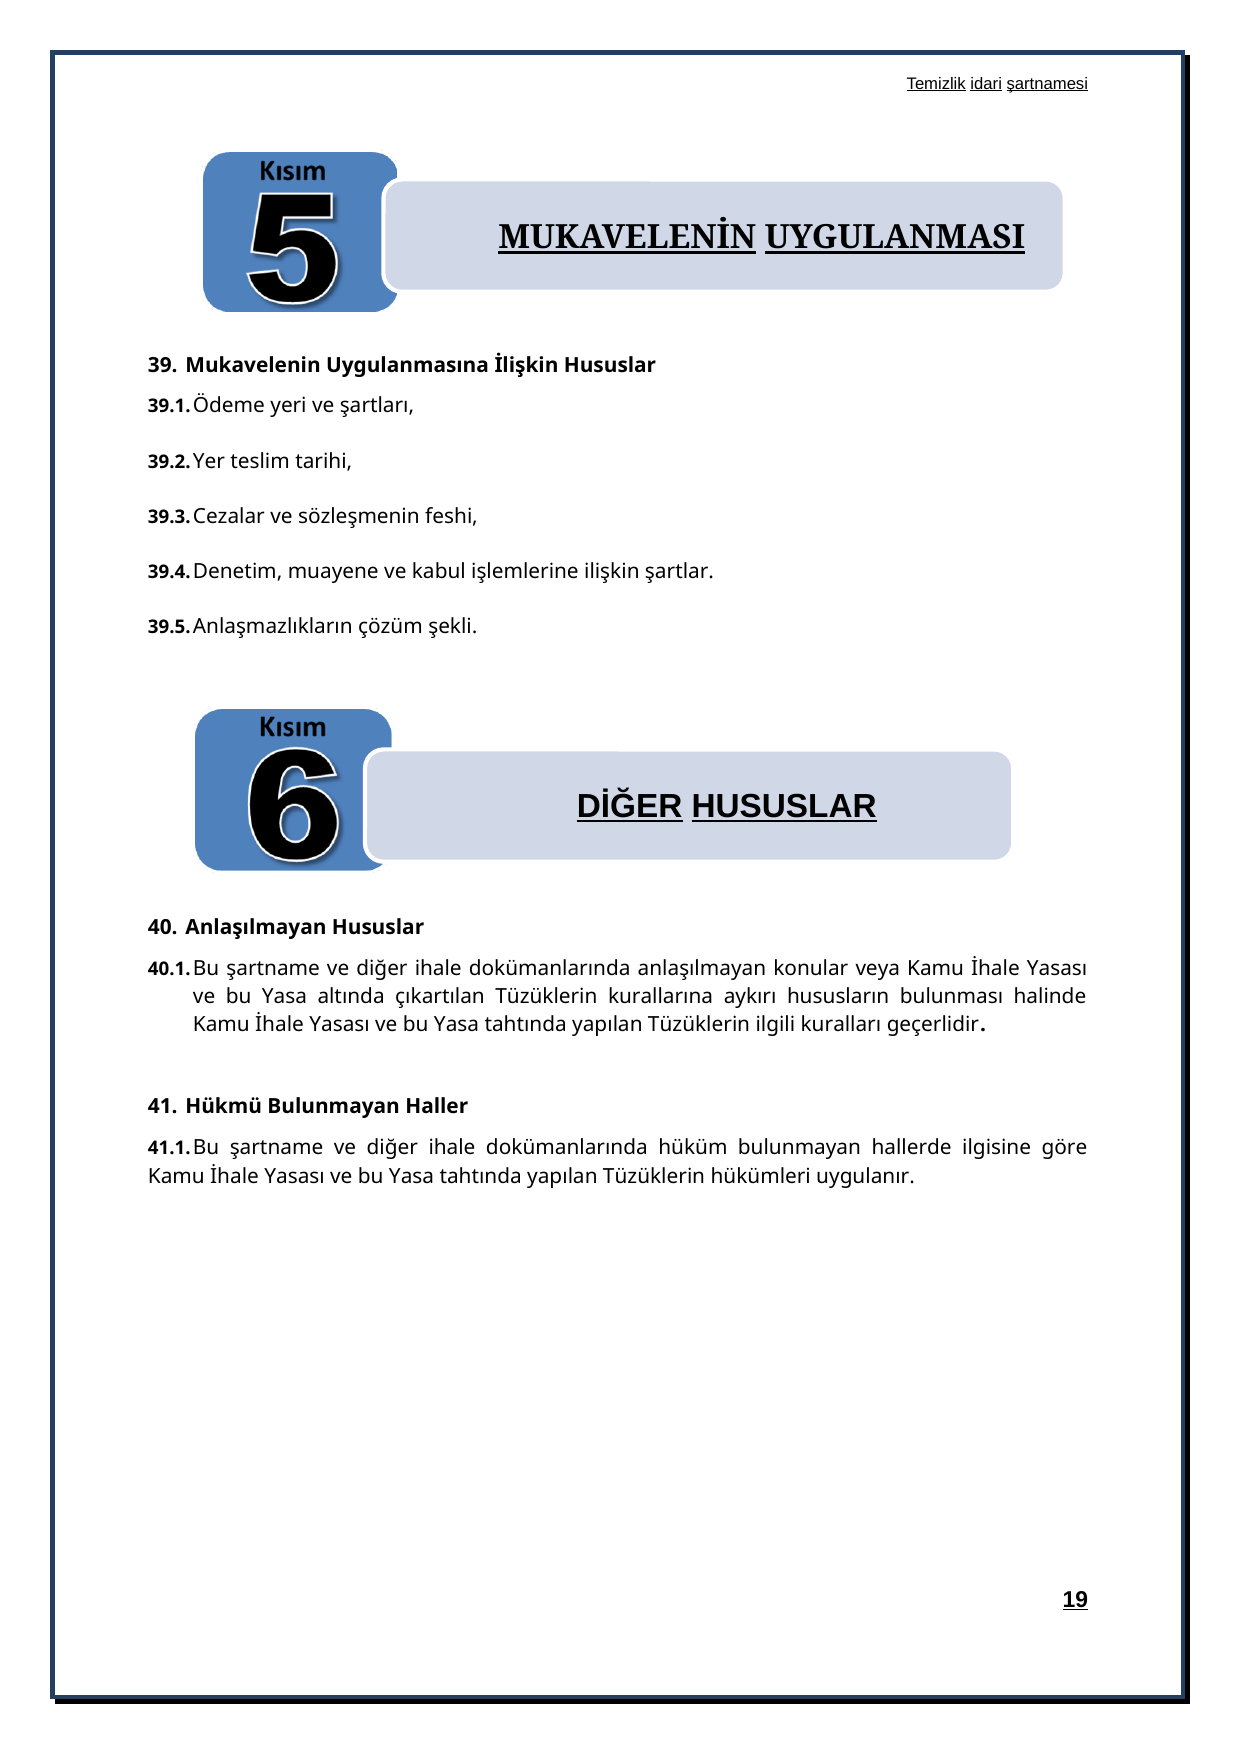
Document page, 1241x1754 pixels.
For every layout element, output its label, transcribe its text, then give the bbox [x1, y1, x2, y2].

list Denetim, muayene ve kabul işlemlerine ilişkin şartlar. [148, 556, 1088, 584]
list Yer teslim tarihi, [148, 446, 1088, 474]
list Hükmü Bulunmayan Haller [148, 1091, 1088, 1120]
list Mukavelenin Uygulanmasına İlişkin Hususlar [148, 350, 1088, 378]
list Ödeme yeri ve şartları, [148, 391, 1088, 419]
list Anlaşmazlıkların çözüm şekli. [148, 611, 1088, 639]
list Bu şartname ve diğer ihale dokümanlarında hüküm bulunmayan hallerde ilgisine göre Kamu İhale Yasası ve bu Yasa tahtında yapılan Tüzüklerin hükümleri uygulanır. [148, 1132, 1088, 1189]
list Bu şartname ve diğer ihale dokümanlarında anlaşılmayan konular veya Kamu İhale Yasası ve bu Yasa altında çıkartılan Tüzüklerin kurallarına aykırı hususların bulunması halinde Kamu İhale Yasası ve bu Yasa tahtında yapılan Tüzüklerin ilgili kuralları geçerlidir. [148, 953, 1088, 1038]
list Anlaşılmayan Hususlar [148, 912, 1088, 940]
list Cezalar ve sözleşmenin feshi, [148, 501, 1088, 529]
picture [200, 148, 397, 311]
picture [192, 706, 394, 873]
